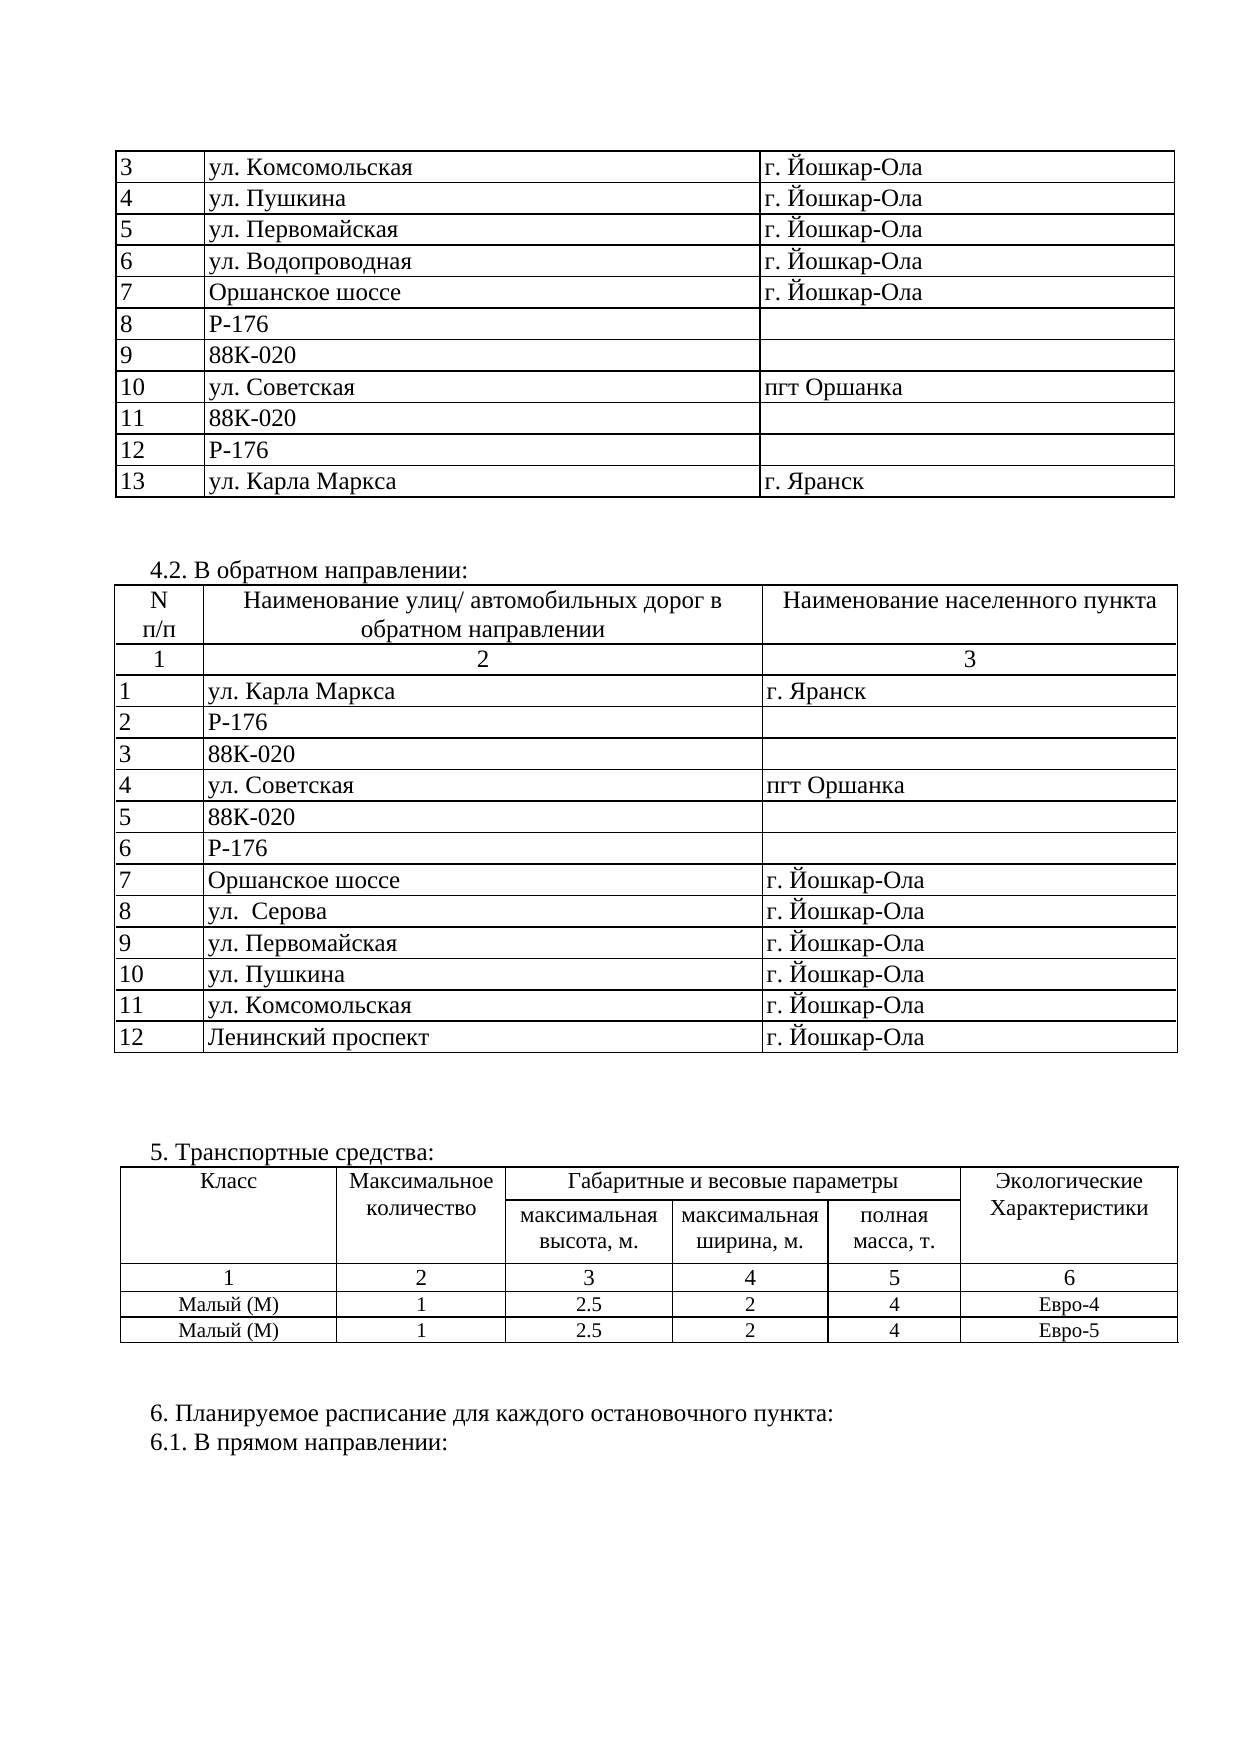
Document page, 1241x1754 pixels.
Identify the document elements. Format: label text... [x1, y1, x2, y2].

table_cell г. Йошкар-Ола [763, 989, 1177, 1020]
table_cell 5 [829, 1264, 960, 1291]
table_cell пгт Оршанка [763, 769, 1177, 800]
table_cell 4 [673, 1264, 827, 1291]
table_cell Ленинский проспект [204, 1022, 762, 1052]
table_cell 6 [117, 246, 204, 276]
table_cell ул. Советская [204, 770, 762, 800]
table_cell [761, 309, 1174, 339]
table_cell 1 [337, 1318, 505, 1342]
table_cell г. Йошкар-Ола [763, 863, 1177, 894]
text 6. Планируемое расписание для каждого остановочного пункта: [150, 1398, 1090, 1427]
table_cell ул. Первомайская [204, 928, 762, 957]
table_header Класс [121, 1168, 336, 1263]
table_cell 2 [673, 1318, 827, 1342]
table_cell 3 [117, 152, 204, 181]
table_cell г. Йошкар-Ола [763, 926, 1177, 957]
table_cell ул. Карла Маркса [204, 676, 762, 706]
table_cell 5 [115, 801, 203, 832]
table_cell [761, 403, 1174, 433]
table_cell г. Йошкар-Ола [763, 958, 1177, 989]
table_cell 88К-020 [205, 340, 759, 370]
table_cell Р-176 [204, 707, 762, 737]
table_cell [763, 706, 1177, 737]
table_cell 12 [115, 1021, 203, 1052]
table_header Максимальное количество [337, 1168, 505, 1263]
table_cell 8 [117, 309, 204, 339]
table_cell г. Йошкар-Ола [761, 152, 1174, 181]
table_cell ул. Первомайская [205, 215, 759, 244]
table_cell [763, 737, 1177, 769]
table_cell 4 [117, 183, 204, 213]
text 5. Транспортные средства: [150, 1137, 1090, 1166]
table_cell 7 [117, 277, 204, 307]
table_cell 11 [115, 990, 203, 1020]
table_header Экологические Характеристики [961, 1168, 1177, 1263]
table_cell [761, 435, 1174, 464]
table_cell г. Йошкар-Ола [761, 215, 1174, 244]
table_cell Р-176 [205, 309, 759, 339]
table_cell г. Йошкар-Ола [761, 246, 1174, 276]
table_cell г. Йошкар-Ола [763, 1020, 1177, 1052]
table_cell 3 [506, 1264, 672, 1291]
table_cell 88К-020 [204, 802, 762, 832]
table_cell 11 [117, 403, 204, 433]
table_cell 4 [115, 770, 203, 800]
table_cell 6 [115, 833, 203, 863]
table_cell ул. Комсомольская [205, 152, 759, 181]
table_cell 12 [117, 435, 204, 464]
table_cell 8 [115, 896, 203, 926]
table_cell ул. Карла Маркса [205, 466, 759, 496]
table_cell 10 [115, 959, 203, 989]
table_header Наименование улиц/ автомобильных дорог в обратном направлении [204, 586, 762, 643]
table_cell Р-176 [205, 435, 759, 464]
table_cell 9 [115, 927, 203, 957]
table_header N п/п [115, 586, 203, 643]
table_cell 1 [337, 1292, 505, 1316]
table_cell ул. Водопроводная [205, 246, 759, 276]
table_cell 2 [204, 645, 762, 674]
table_cell ул. Пушкина [205, 183, 759, 213]
table_cell ул. Серова [204, 896, 762, 926]
table_cell 6 [961, 1264, 1177, 1291]
table_cell 88К-020 [205, 403, 759, 433]
table_cell 2 [673, 1292, 827, 1316]
table_cell Малый (М) [121, 1292, 336, 1316]
table_cell 7 [115, 864, 203, 894]
table_cell г. Йошкар-Ола [761, 183, 1174, 213]
table_header Наименование населенного пункта [763, 586, 1177, 643]
table_cell 5 [117, 215, 204, 244]
table_cell [761, 340, 1174, 370]
table_cell [763, 800, 1177, 832]
table_cell ул. Пушкина [204, 959, 762, 989]
table_cell 1 [121, 1264, 336, 1291]
table_cell Малый (М) [121, 1318, 336, 1342]
table_cell максимальная ширина, м. [673, 1201, 827, 1263]
table_cell 9 [117, 340, 204, 370]
table_cell 1 [115, 675, 203, 706]
table_cell ул. Советская [205, 372, 759, 402]
text 4.2. В обратном направлении: [150, 555, 1090, 584]
table_cell 88К-020 [204, 739, 762, 769]
table_cell максимальная высота, м. [506, 1201, 672, 1263]
table_cell Оршанское шоссе [205, 277, 759, 307]
table_cell 4 [829, 1318, 960, 1342]
table_cell 2 [115, 707, 203, 737]
table_cell 1 [115, 644, 203, 674]
table_cell 4 [829, 1292, 960, 1316]
table_cell Евро-4 [961, 1292, 1177, 1316]
table_cell 10 [117, 372, 204, 402]
table_cell 3 [115, 738, 203, 769]
table_cell г. Йошкар-Ола [763, 895, 1177, 926]
table_cell 2.5 [506, 1292, 672, 1316]
table_cell полная масса, т. [829, 1201, 960, 1263]
table_cell [763, 832, 1177, 863]
table_cell ул. Комсомольская [204, 991, 762, 1020]
table_header Габаритные и весовые параметры [506, 1168, 960, 1199]
table_cell г. Яранск [763, 674, 1177, 706]
table_cell 2.5 [506, 1318, 672, 1342]
table_cell 13 [117, 466, 204, 496]
table_cell Евро-5 [961, 1318, 1177, 1342]
table_cell г. Яранск [761, 466, 1174, 496]
table_cell 3 [763, 643, 1177, 674]
table_cell Оршанское шоссе [204, 865, 762, 894]
table_cell пгт Оршанка [761, 372, 1174, 402]
text 6.1. В прямом направлении: [150, 1427, 1090, 1456]
table_cell Р-176 [204, 833, 762, 863]
table_cell г. Йошкар-Ола [761, 277, 1174, 307]
table_cell 2 [337, 1264, 505, 1291]
